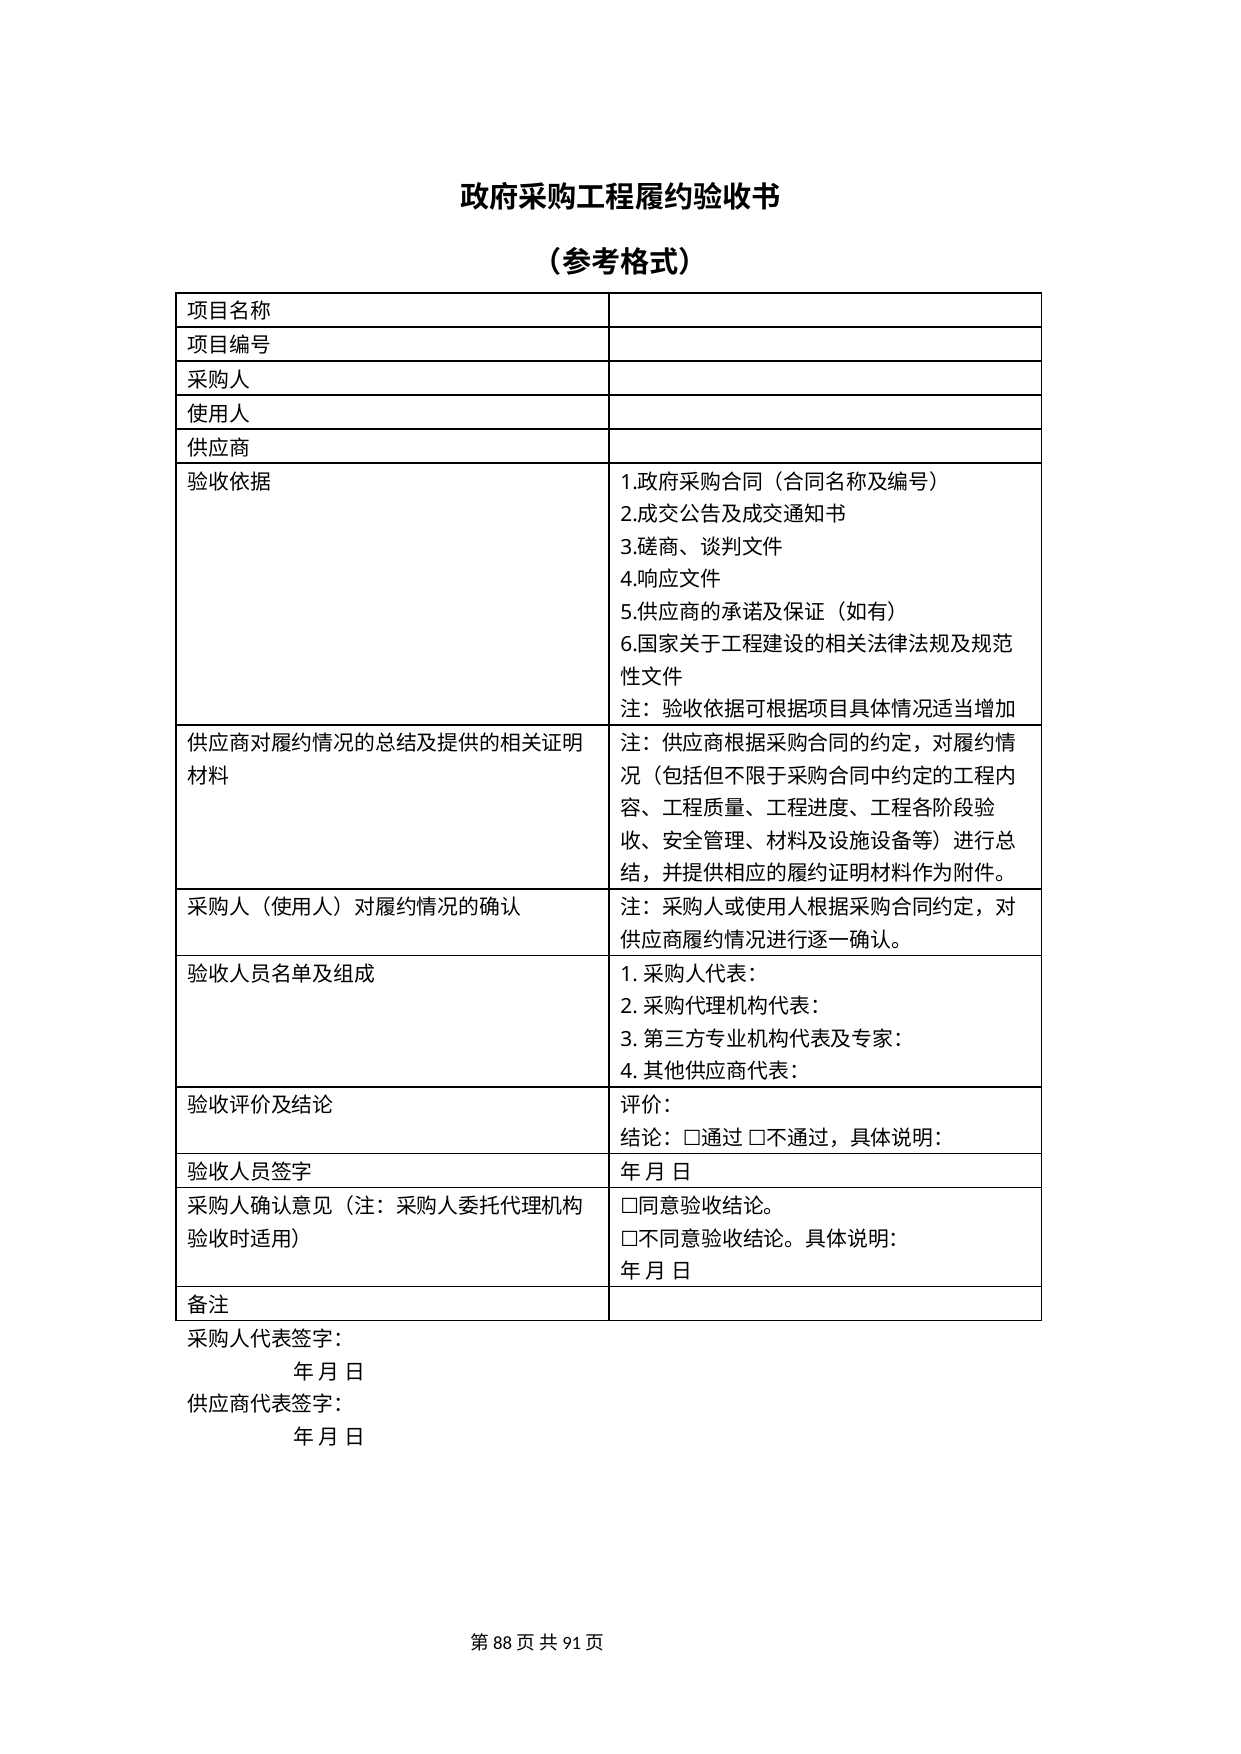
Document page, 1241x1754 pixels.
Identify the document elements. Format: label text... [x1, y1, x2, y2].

text 年 月 日 [187, 1419, 1053, 1451]
text 采购人代表签字： [187, 1321, 1053, 1354]
table_cell [610, 396, 1041, 428]
table_cell 供应商 [177, 430, 608, 462]
table_cell 1. 采购人代表： 2. 采购代理机构代表： 3. 第三方专业机构代表及专家： 4. 其他供应商代表： [610, 956, 1041, 1086]
table_header [610, 294, 1041, 326]
table_cell 项目编号 [177, 328, 608, 360]
table_cell 1.政府采购合同（合同名称及编号） 2.成交公告及成交通知书 3.磋商、谈判文件 4.响应文件 5.供应商的承诺及保证（如有） 6.国家关于工程建设的相关法律法规及规范性文件 注：验收依据可根据项目具体情况适当增加 [610, 464, 1041, 724]
table_cell 年 月 日 [610, 1154, 1041, 1187]
table_cell 供应商对履约情况的总结及提供的相关证明材料 [177, 726, 608, 888]
table_cell 备注 [177, 1287, 608, 1320]
table_cell 采购人（使用人）对履约情况的确认 [177, 890, 608, 954]
table_cell [610, 430, 1041, 462]
table_cell 验收依据 [177, 464, 608, 724]
table_cell ☐同意验收结论。 ☐不同意验收结论。具体说明： 年 月 日 [610, 1188, 1041, 1286]
table_cell 采购人确认意见（注：采购人委托代理机构验收时适用） [177, 1188, 608, 1286]
table_cell 使用人 [177, 396, 608, 428]
table_cell [610, 328, 1041, 360]
text （参考格式） [187, 227, 1053, 292]
table_cell 注：供应商根据采购合同的约定，对履约情况（包括但不限于采购合同中约定的工程内容、工程质量、工程进度、工程各阶段验收、安全管理、材料及设施设备等）进行总结，并提供相应的履约证明材料作为附件。 [610, 726, 1041, 888]
table_cell 注：采购人或使用人根据采购合同约定，对供应商履约情况进行逐一确认。 [610, 890, 1041, 954]
text 政府采购工程履约验收书 [187, 162, 1053, 227]
table_cell [610, 362, 1041, 394]
table_cell 评价： 结论：☐通过 ☐不通过，具体说明： [610, 1088, 1041, 1153]
table_cell 验收人员名单及组成 [177, 956, 608, 1086]
table_cell 采购人 [177, 362, 608, 394]
table_cell 验收评价及结论 [177, 1088, 608, 1153]
table_cell [610, 1287, 1041, 1320]
table_cell 验收人员签字 [177, 1154, 608, 1187]
table_header 项目名称 [177, 294, 608, 326]
text 年 月 日 [187, 1354, 1053, 1386]
text 供应商代表签字： [187, 1386, 1053, 1419]
